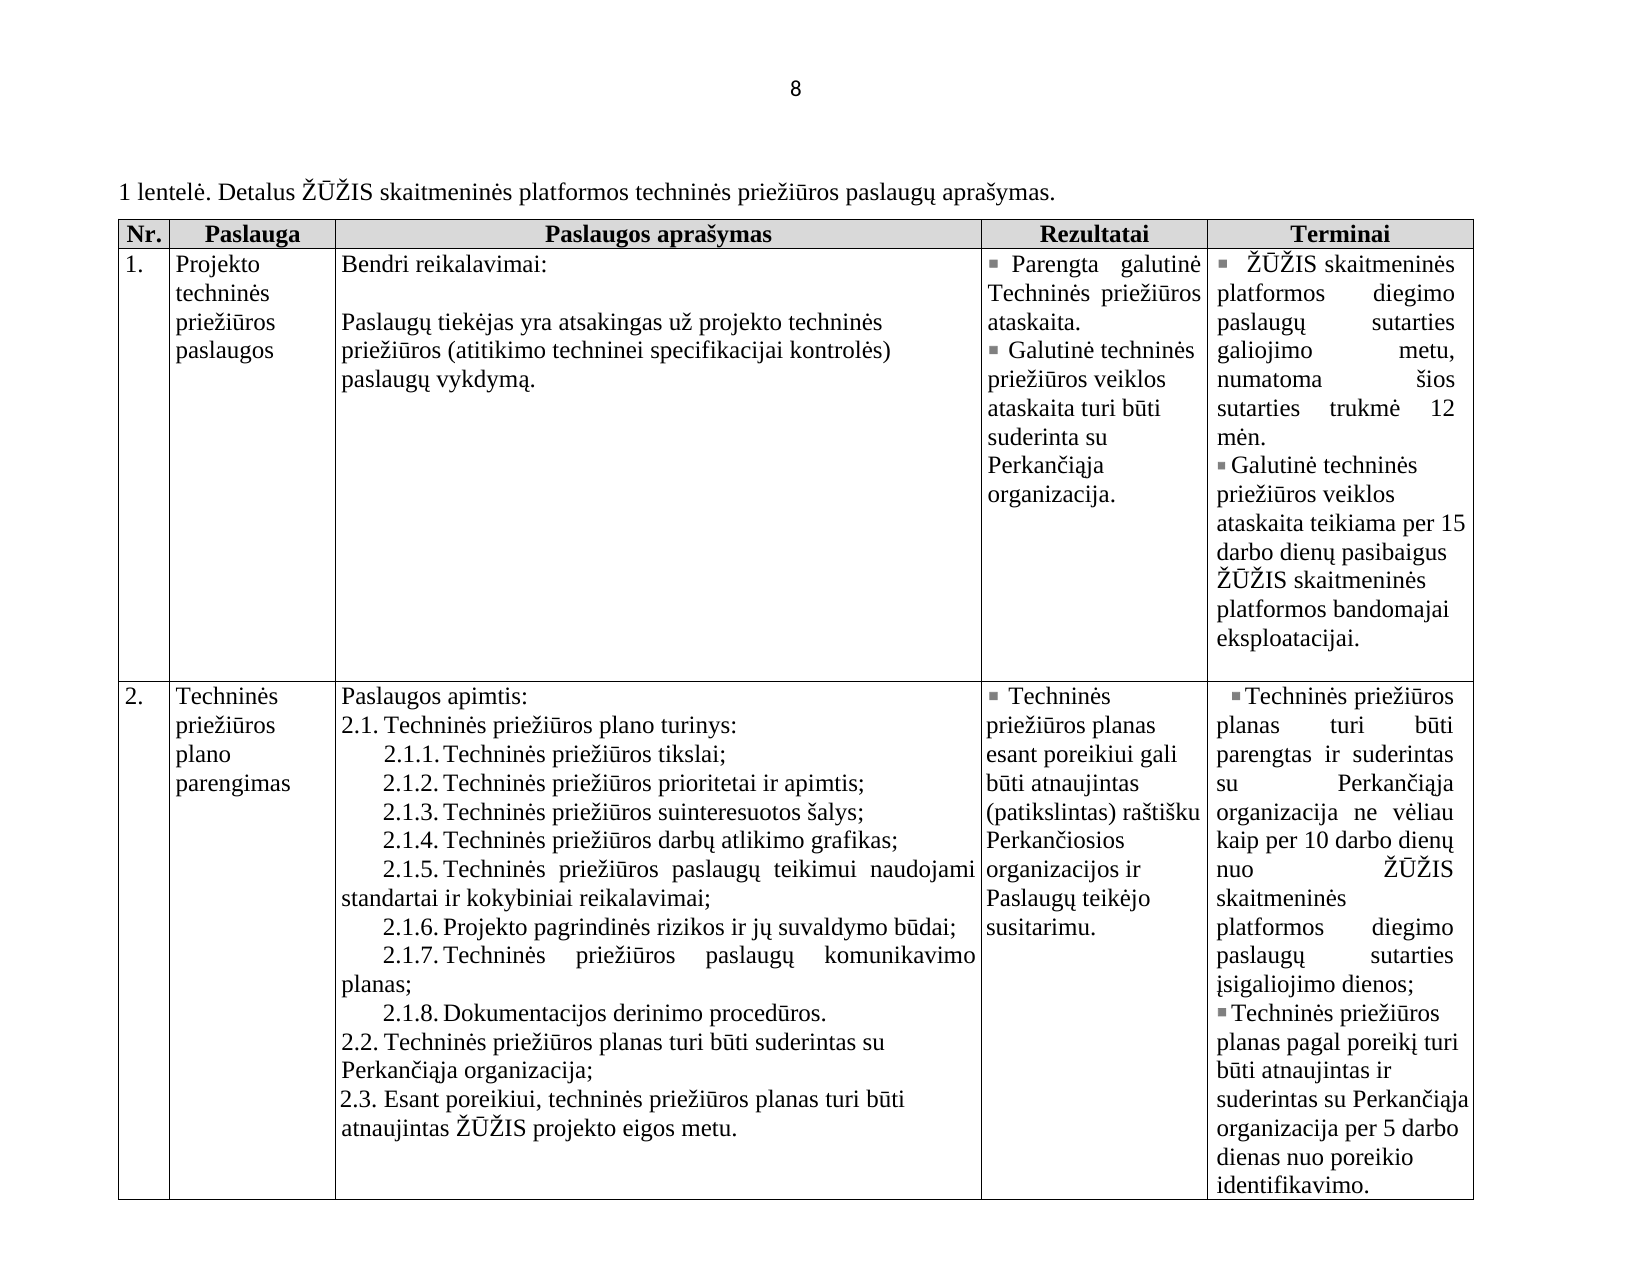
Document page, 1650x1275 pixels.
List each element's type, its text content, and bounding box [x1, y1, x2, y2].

table_header Paslaugos aprašymas [336, 220, 981, 248]
table_cell Parengta galutinė Techninės priežiūros ataskaita. Galutinė techninės priežiūros veiklos ataskaita turi būti suderinta su Perkančiąja organizacija. [982, 249, 1207, 681]
table_header Paslauga [170, 220, 335, 248]
table_cell ŽŪŽIS skaitmeninės platformos diegimo paslaugų sutarties galiojimo metu, numatoma šios sutarties trukmė 12 mėn. Galutinė techninės priežiūros veiklos ataskaita teikiama per 15 darbo dienų pasibaigus ŽŪŽIS skaitmeninės platformos bandomajai eksploatacijai. [1208, 249, 1473, 681]
table_cell Paslaugos apimtis: Techninės priežiūros plano turinys: Techninės priežiūros tikslai; Techninės priežiūros prioritetai ir apimtis; Techninės priežiūros suinteresuotos šalys; Techninės priežiūros darbų atlikimo grafikas; Techninės priežiūros paslaugų teikimui naudojami standartai ir kokybiniai reikalavimai; Projekto pagrindinės rizikos ir jų suvaldymo būdai; Techninės priežiūros paslaugų komunikavimo planas; Dokumentacijos derinimo procedūros. Techninės priežiūros planas turi būti suderintas su Perkančiąja organizacija; Esant poreikiui, techninės priežiūros planas turi būti atnaujintas ŽŪŽIS projekto eigos metu. [336, 682, 981, 1199]
table_header Nr. [119, 220, 169, 248]
table_cell Projekto techninės priežiūros paslaugos [170, 249, 335, 681]
table_cell 1. [119, 249, 169, 681]
table_cell Bendri reikalavimai: Paslaugų tiekėjas yra atsakingas už projekto techninės priežiūros (atitikimo techninei specifikacijai kontrolės) paslaugų vykdymą. [336, 249, 981, 681]
table_cell Techninės priežiūros planas esant poreikiui gali būti atnaujintas (patikslintas) raštišku Perkančiosios organizacijos ir Paslaugų teikėjo susitarimu. [982, 682, 1207, 1199]
table_cell 2. [119, 682, 169, 1199]
table_cell Techninės priežiūros plano parengimas [170, 682, 335, 1199]
text 1 lentelė. Detalus ŽŪŽIS skaitmeninės platformos techninės priežiūros paslaugų aprašymas. [118, 177, 1473, 206]
table_header Rezultatai [982, 220, 1207, 248]
table_cell Techninės priežiūros planas turi būti parengtas ir suderintas su Perkančiąja organizacija ne vėliau kaip per 10 darbo dienų nuo ŽŪŽIS skaitmeninės platformos diegimo paslaugų sutarties įsigaliojimo dienos; Techninės priežiūros planas pagal poreikį turi būti atnaujintas ir suderintas su Perkančiąja organizacija per 5 darbo dienas nuo poreikio identifikavimo. [1208, 682, 1473, 1199]
table_header Terminai [1208, 220, 1473, 248]
